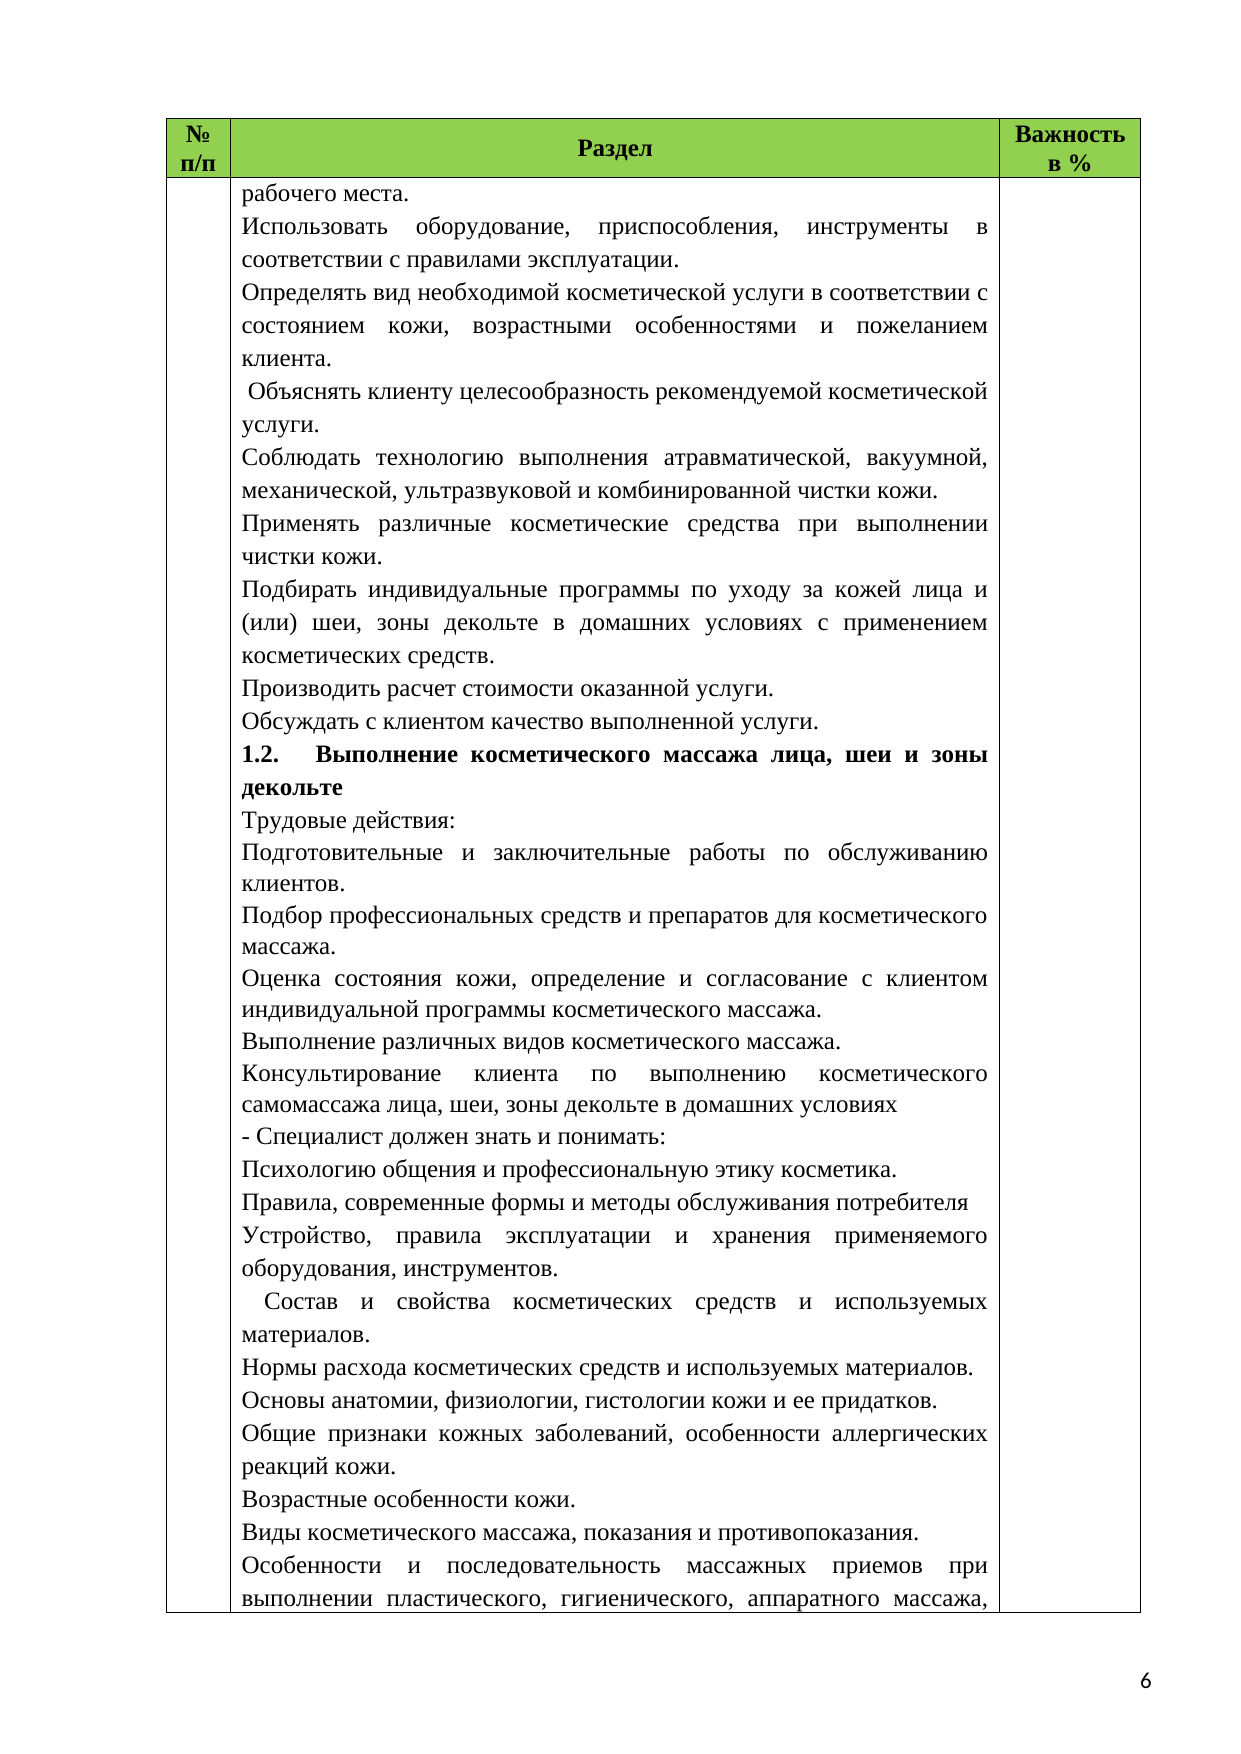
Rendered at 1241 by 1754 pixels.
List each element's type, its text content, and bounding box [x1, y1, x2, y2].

table_header Важность в % [1000, 119, 1140, 177]
table_header Раздел [231, 119, 999, 177]
table_header № п/п [167, 119, 230, 177]
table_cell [231, 178, 999, 1612]
